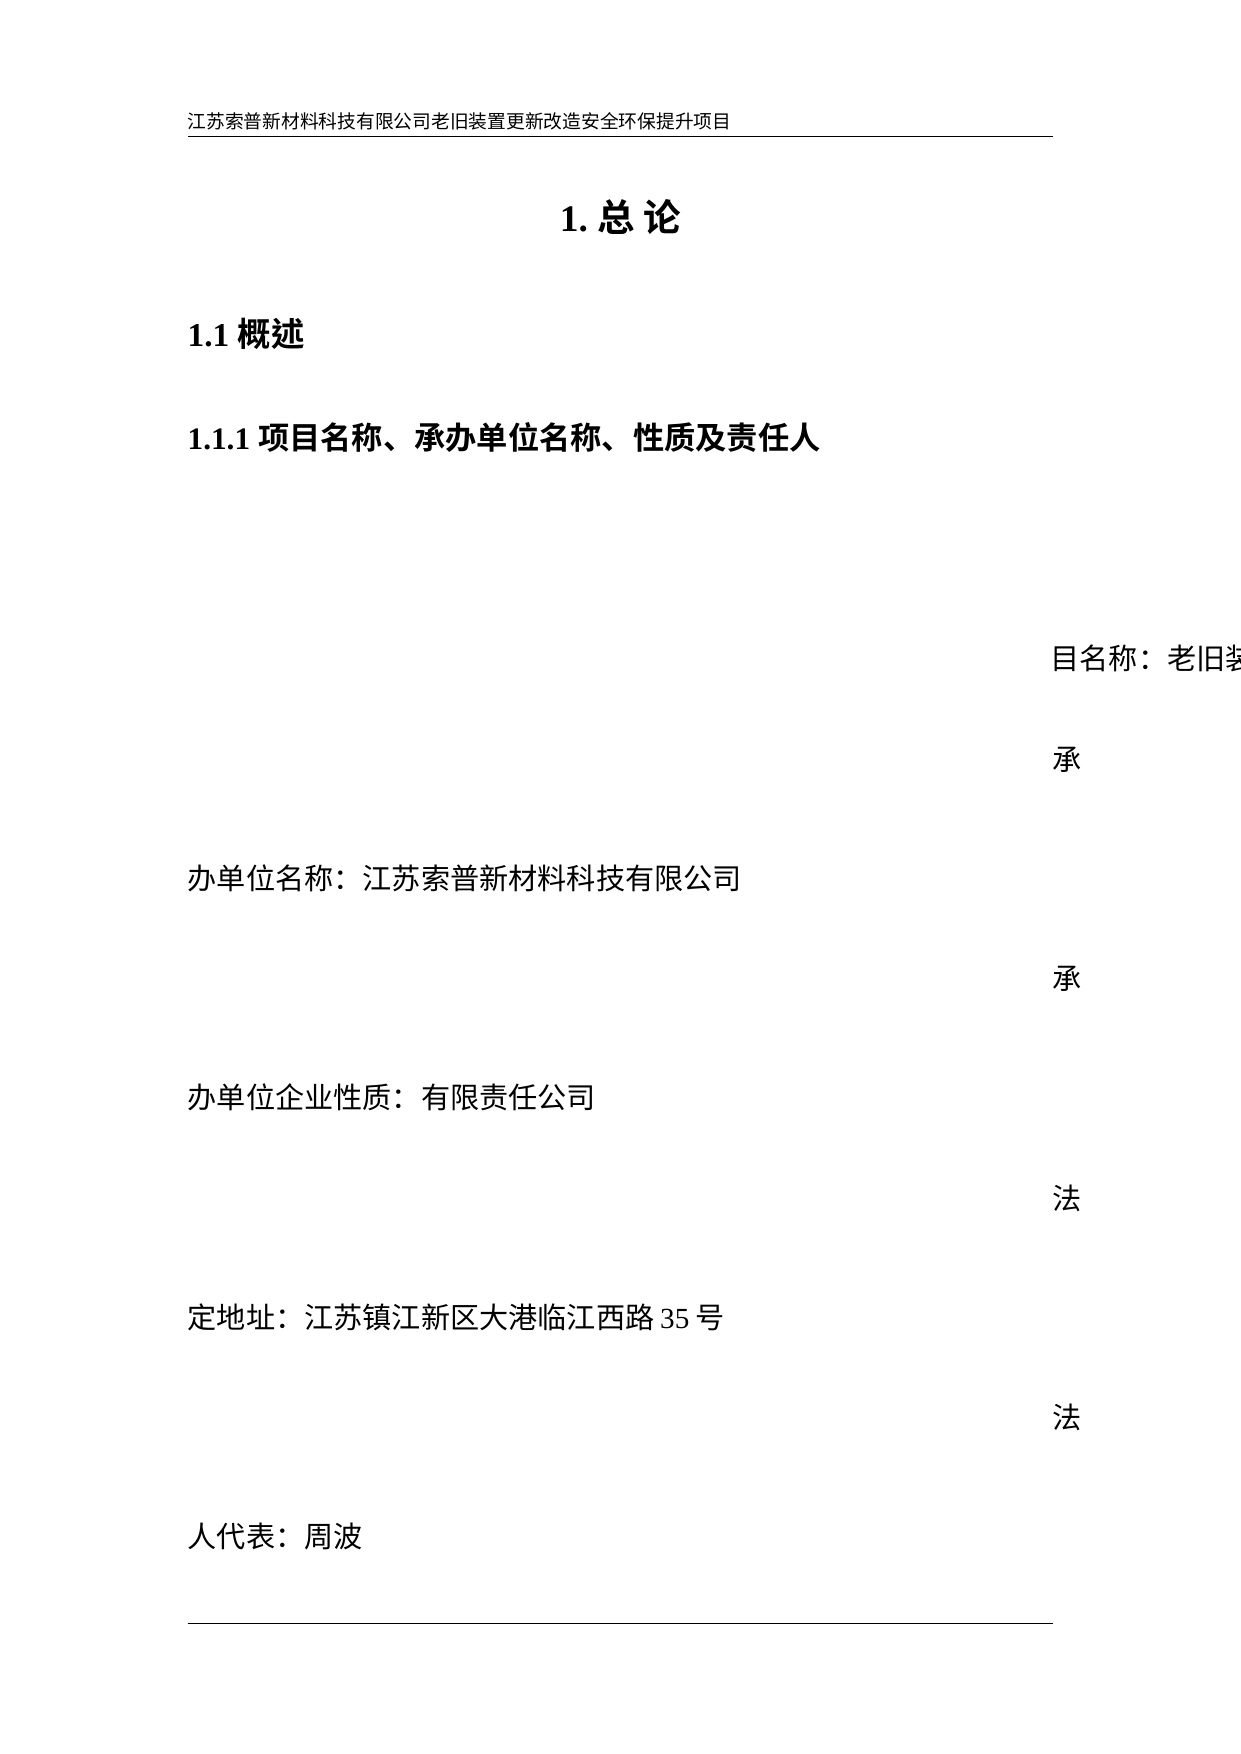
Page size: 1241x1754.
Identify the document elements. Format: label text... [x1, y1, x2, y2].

text 项目名称：老旧装置更新改造安全环保提升项目 [1050, 498, 1240, 697]
subtitle 项目名称、承办单位名称、性质及责任人 [187, 396, 1053, 476]
subtitle 总 论 [187, 175, 1053, 254]
subtitle 概述 [187, 294, 1053, 373]
text 法人代表：周波 [187, 1376, 1053, 1575]
text 承办单位企业性质：有限责任公司 [187, 937, 1053, 1136]
text 承办单位名称：江苏索普新材料科技有限公司 [187, 718, 1053, 916]
text 法定地址：江苏镇江新区大港临江西路35号 [187, 1157, 1053, 1355]
